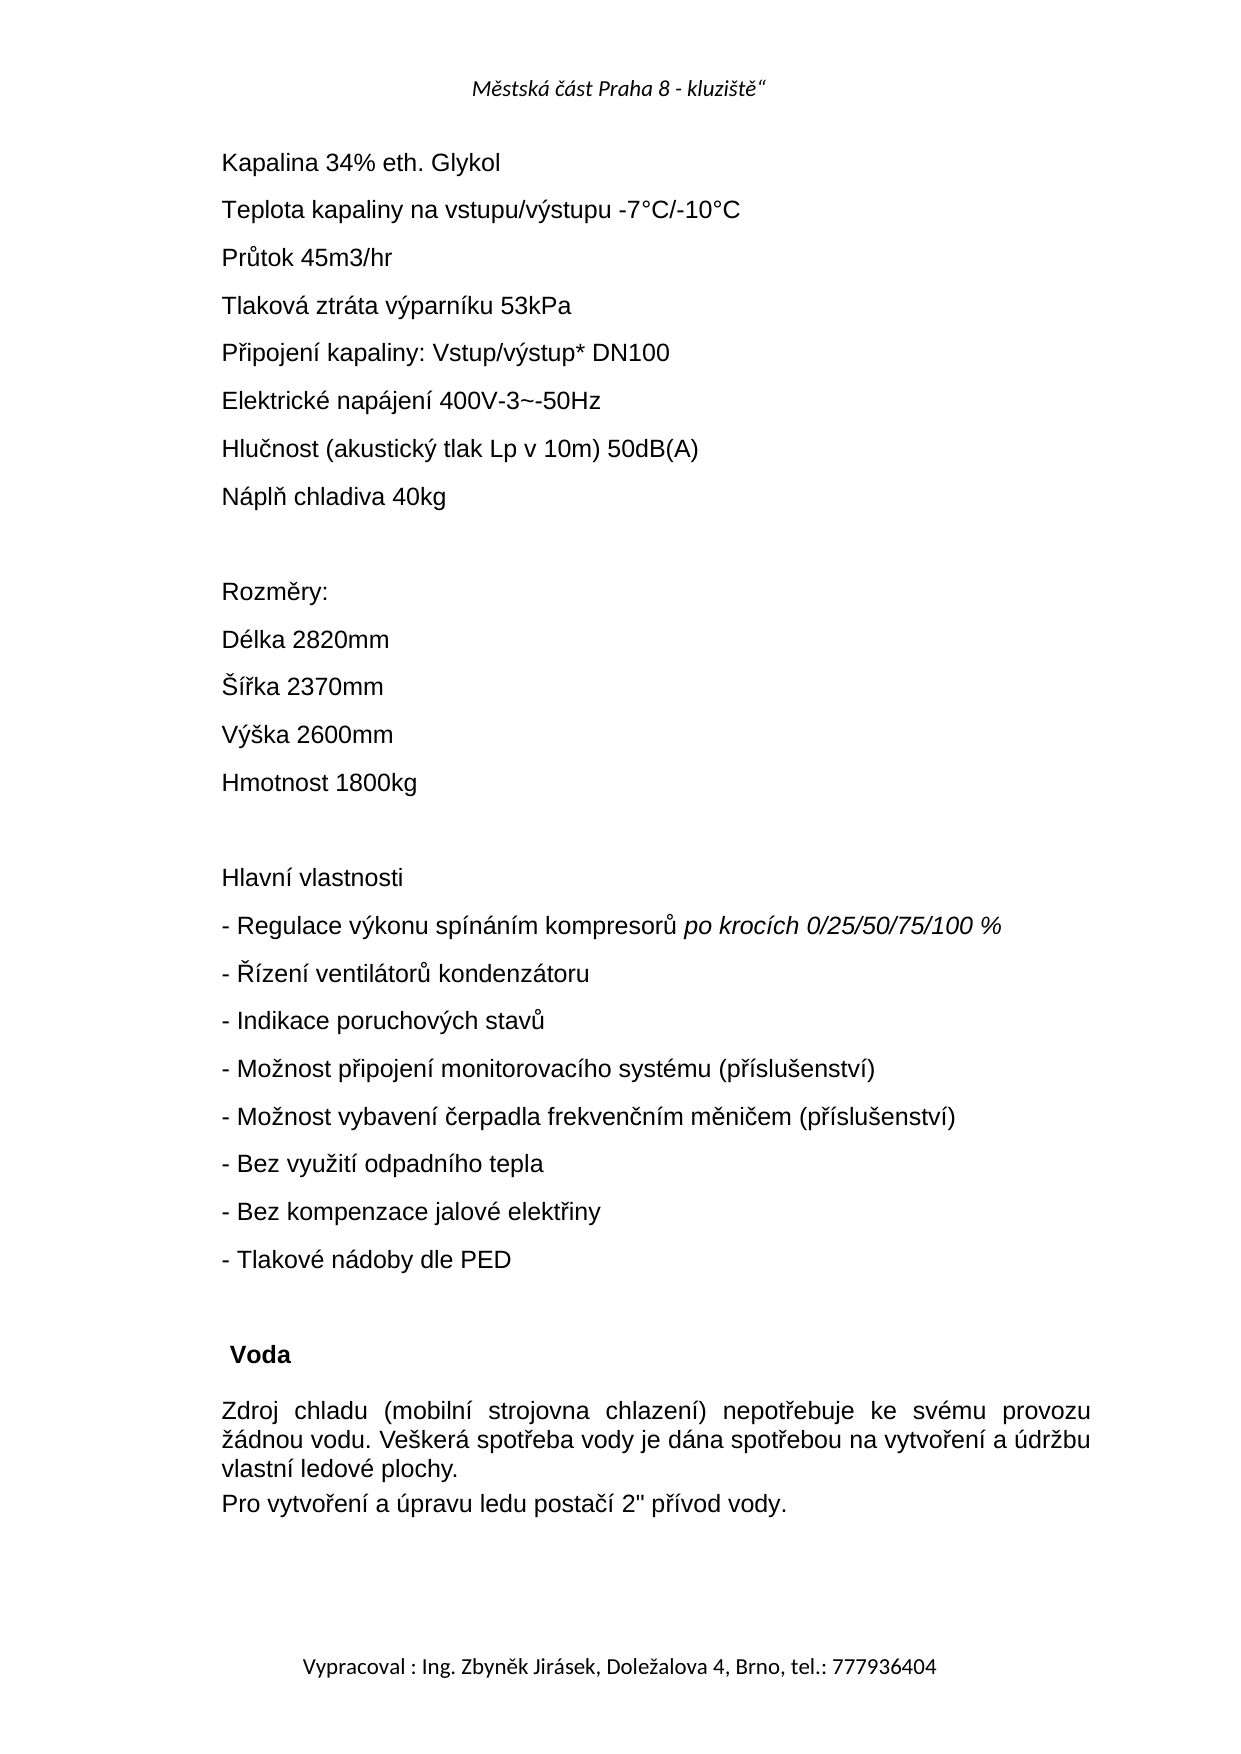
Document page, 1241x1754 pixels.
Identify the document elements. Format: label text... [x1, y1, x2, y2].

text Délka 2820mm [148, 625, 1093, 653]
text Pro vytvoření a úpravu ledu postačí 2" přívod vody. [221, 1489, 1093, 1518]
text - Řízení ventilátorů kondenzátoru [148, 959, 1093, 987]
text - Možnost vybavení čerpadla frekvenčním měničem (příslušenství) [148, 1102, 1093, 1131]
text Připojení kapaliny: Vstup/výstup* DN100 [148, 338, 1093, 367]
text Voda [223, 1340, 1093, 1369]
text Kapalina 34% eth. Glykol [148, 148, 1093, 176]
text - Bez kompenzace jalové elektřiny [148, 1197, 1093, 1226]
text - Tlakové nádoby dle PED [148, 1245, 1093, 1274]
text - Regulace výkonu spínáním kompresorů po krocích 0/25/50/75/100 % [148, 911, 1093, 940]
text Hlučnost (akustický tlak Lp v 10m) 50dB(A) [148, 434, 1093, 463]
text - Možnost připojení monitorovacího systému (příslušenství) [148, 1054, 1093, 1083]
text - Bez využití odpadního tepla [148, 1149, 1093, 1178]
text Výška 2600mm [148, 720, 1093, 749]
subtitle Zdroj chladu (mobilní strojovna chlazení) nepotřebuje ke svému provozu žádnou vodu. Veškerá spotřeba vody je dána spotřebou na vytvoření a údržbu vlastní ledové plochy. [221, 1396, 1093, 1483]
text - Indikace poruchových stavů [148, 1006, 1093, 1035]
text Náplň chladiva 40kg [148, 482, 1093, 510]
text Hlavní vlastnosti [148, 863, 1093, 892]
text Tlaková ztráta výparníku 53kPa [148, 291, 1093, 319]
text Průtok 45m3/hr [148, 243, 1093, 272]
text Šířka 2370mm [148, 672, 1093, 701]
text Rozměry: [148, 577, 1093, 606]
text Elektrické napájení 400V-3~-50Hz [148, 386, 1093, 415]
text Hmotnost 1800kg [148, 768, 1093, 797]
text Teplota kapaliny na vstupu/výstupu -7°C/-10°C [148, 195, 1093, 224]
